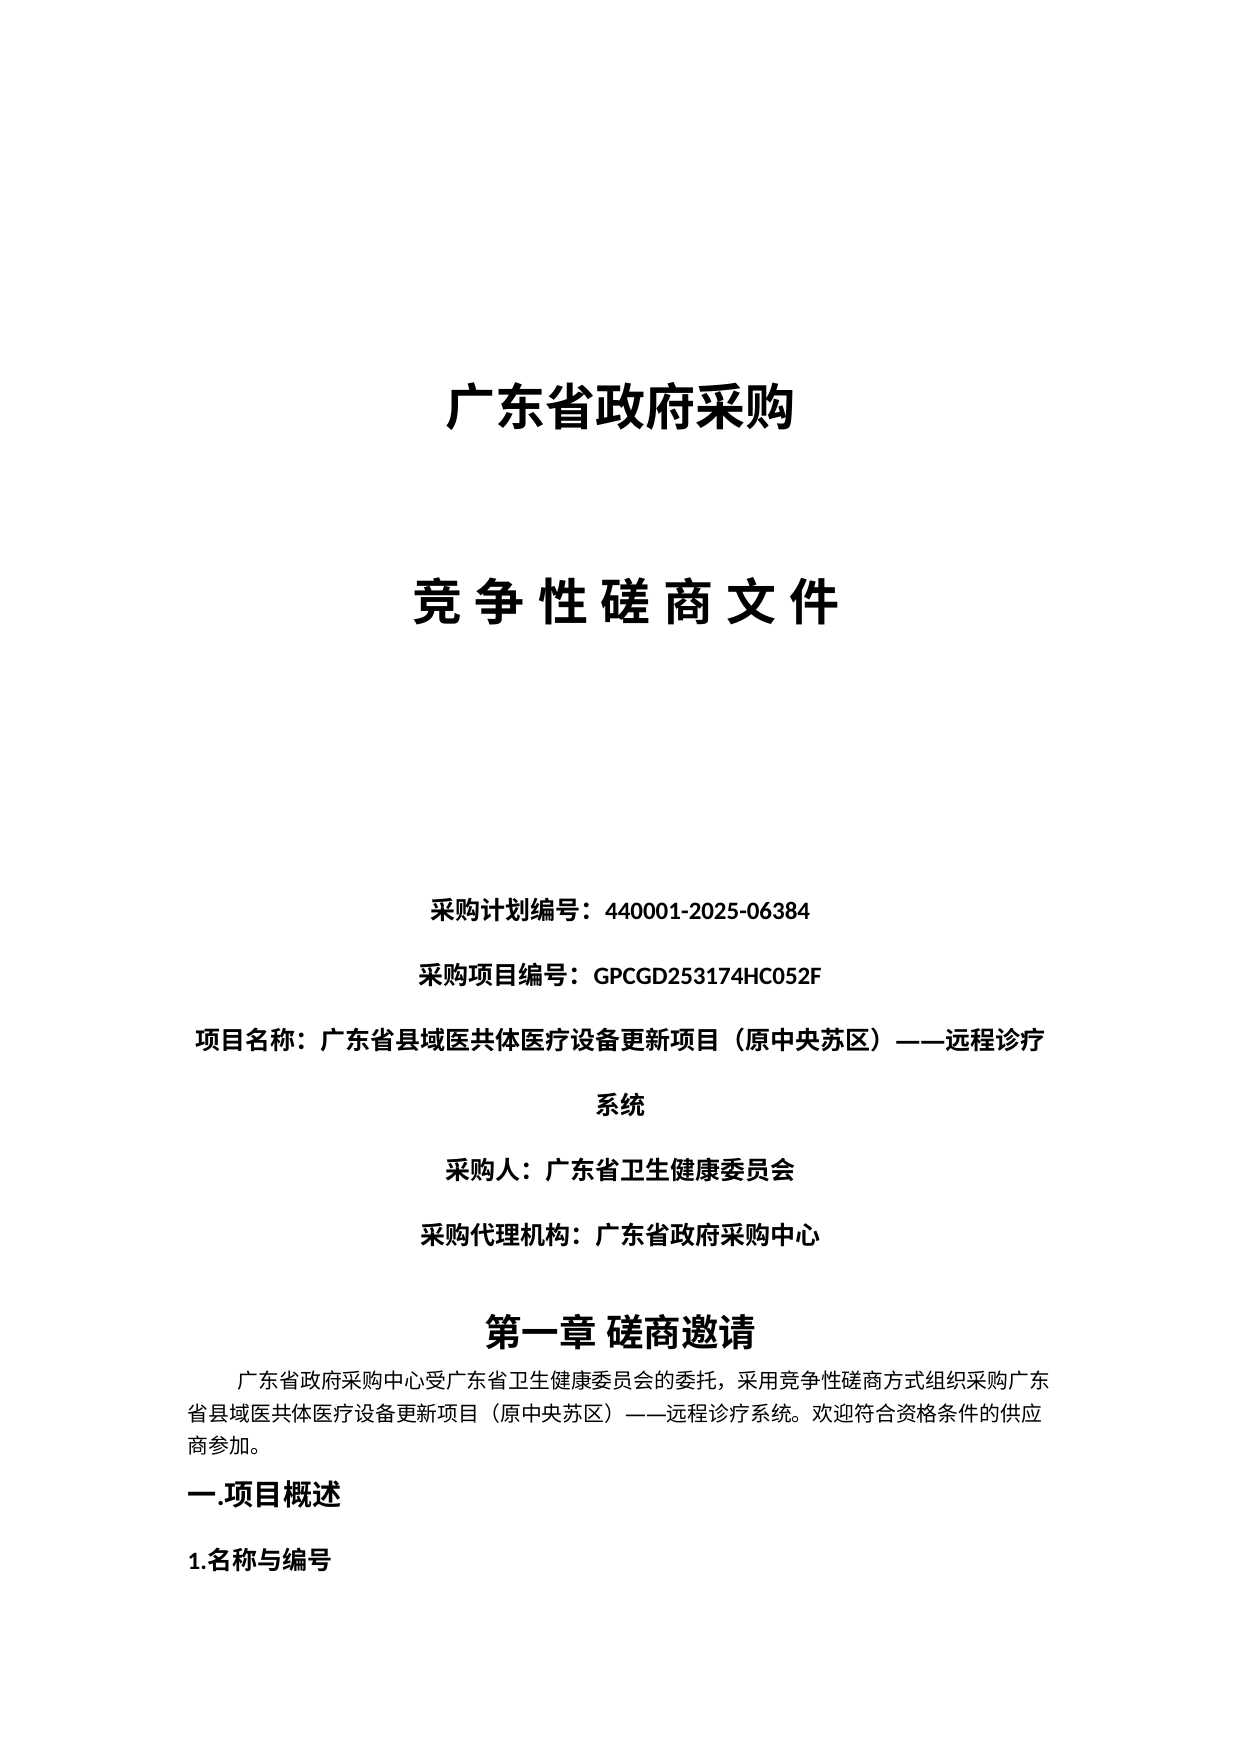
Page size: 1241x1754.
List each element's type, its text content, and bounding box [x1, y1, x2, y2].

text 广东省政府采购 [187, 357, 1053, 454]
text 采购代理机构：广东省政府采购中心 [187, 1202, 1053, 1267]
text 采购计划编号：440001-2025-06384 [187, 877, 1053, 942]
text 1.名称与编号 [187, 1527, 1053, 1592]
text 采购项目编号：GPCGD253174HC052F [187, 942, 1053, 1007]
text 项目名称：广东省县域医共体医疗设备更新项目（原中央苏区）——远程诊疗系统 [187, 1007, 1053, 1137]
text 采购人：广东省卫生健康委员会 [187, 1137, 1053, 1202]
text 一.项目概述 [187, 1462, 1053, 1527]
text 竞 争 性 磋 商 文 件 [187, 552, 1053, 649]
text 广东省政府采购中心受广东省卫生健康委员会的委托，采用竞争性磋商方式组织采购广东省县域医共体医疗设备更新项目（原中央苏区）——远程诊疗系统。欢迎符合资格条件的供应商参加。 [187, 1364, 1053, 1462]
text 第一章 磋商邀请 [187, 1299, 1053, 1364]
